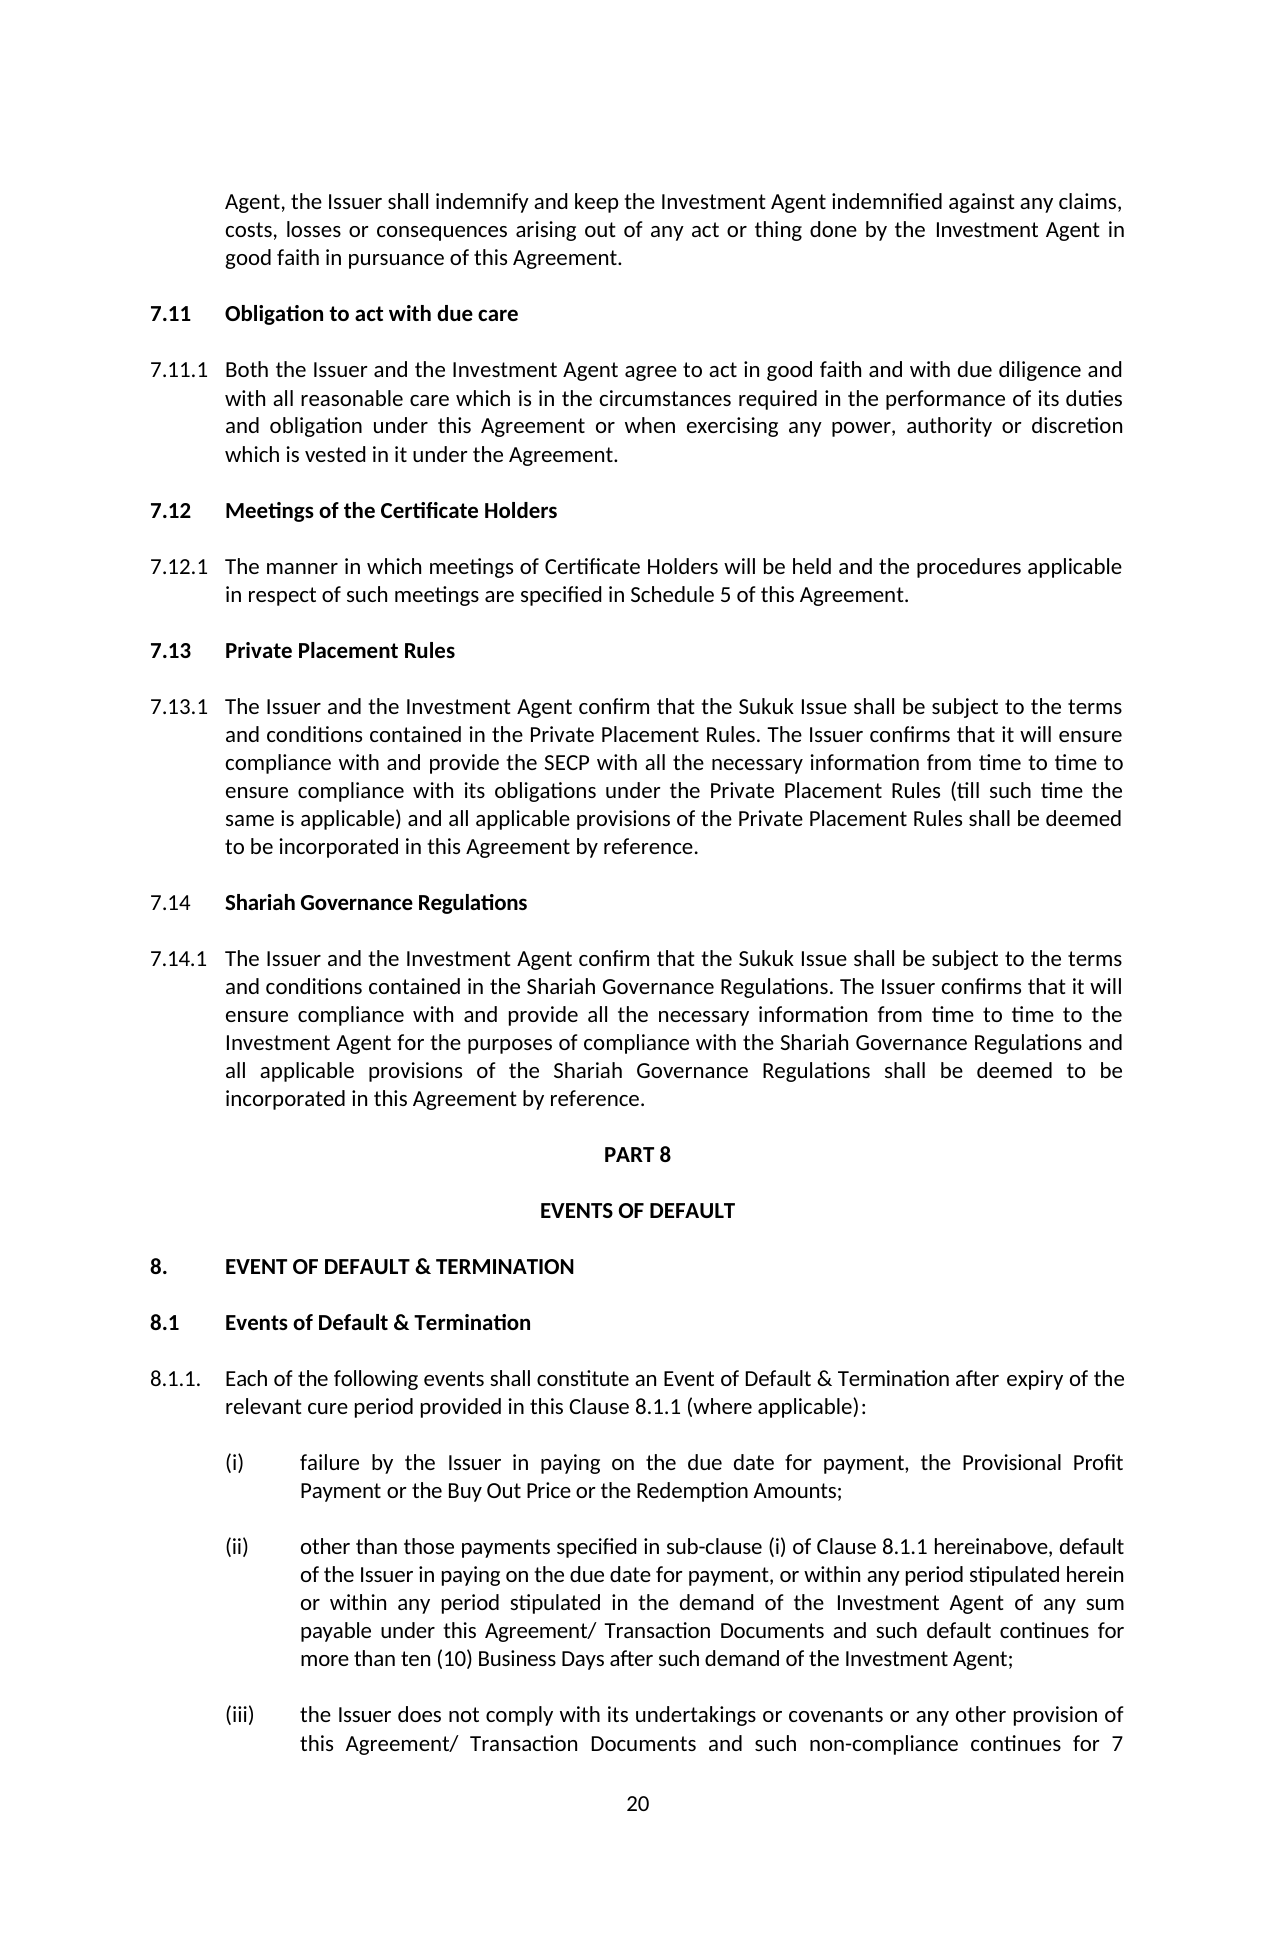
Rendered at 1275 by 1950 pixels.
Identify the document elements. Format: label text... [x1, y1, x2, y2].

text PART 8 [150, 1140, 1125, 1168]
text 7.12.1 The manner in which meetings of Certificate Holders will be held and the procedures applicable in respect of such meetings are specified in Schedule 5 of this Agreement. [150, 552, 1125, 608]
text 8.1 Events of Default & Termination [150, 1308, 1125, 1336]
text 7.13.1 The Issuer and the Investment Agent confirm that the Sukuk Issue shall be subject to the terms and conditions contained in the Private Placement Rules. The Issuer confirms that it will ensure compliance with and provide the SECP with all the necessary information from time to time to ensure compliance with its obligations under the Private Placement Rules (till such time the same is applicable) and all applicable provisions of the Private Placement Rules shall be deemed to be incorporated in this Agreement by reference. [150, 692, 1125, 860]
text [150, 187, 1125, 272]
text 7.14 Shariah Governance Regulations [150, 888, 1125, 916]
text 8.1.1. Each of the following events shall constitute an Event of Default & Termination after expiry of the relevant cure period provided in this Clause 8.1.1 (where applicable): [150, 1364, 1125, 1420]
text EVENTS OF DEFAULT [150, 1196, 1125, 1224]
text 7.11 Obligation to act with due care [150, 299, 1125, 328]
list other than those payments specified in sub-clause (i) of Clause 8.1.1 hereinabove, default of the Issuer in paying on the due date for payment, or within any period stipulated herein or within any period stipulated in the demand of the Investment Agent of any sum payable under this Agreement/ Transaction Documents and such default continues for more than ten (10) Business Days after such demand of the Investment Agent; [225, 1532, 1125, 1673]
text 7.11.1 Both the Issuer and the Investment Agent agree to act in good faith and with due diligence and with all reasonable care which is in the circumstances required in the performance of its duties and obligation under this Agreement or when exercising any power, authority or discretion which is vested in it under the Agreement. [150, 356, 1125, 468]
text 7.13 Private Placement Rules [150, 636, 1125, 664]
text 7.14.1 The Issuer and the Investment Agent confirm that the Sukuk Issue shall be subject to the terms and conditions contained in the Shariah Governance Regulations. The Issuer confirms that it will ensure compliance with and provide all the necessary information from time to time to the Investment Agent for the purposes of compliance with the Shariah Governance Regulations and all applicable provisions of the Shariah Governance Regulations shall be deemed to be incorporated in this Agreement by reference. [150, 944, 1125, 1112]
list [225, 1701, 1125, 1757]
list EVENT OF DEFAULT & TERMINATION [150, 1252, 1125, 1280]
list failure by the Issuer in paying on the due date for payment, the Provisional Profit Payment or the Buy Out Price or the Redemption Amounts; [225, 1448, 1125, 1504]
text 7.12 Meetings of the Certificate Holders [150, 496, 1125, 524]
